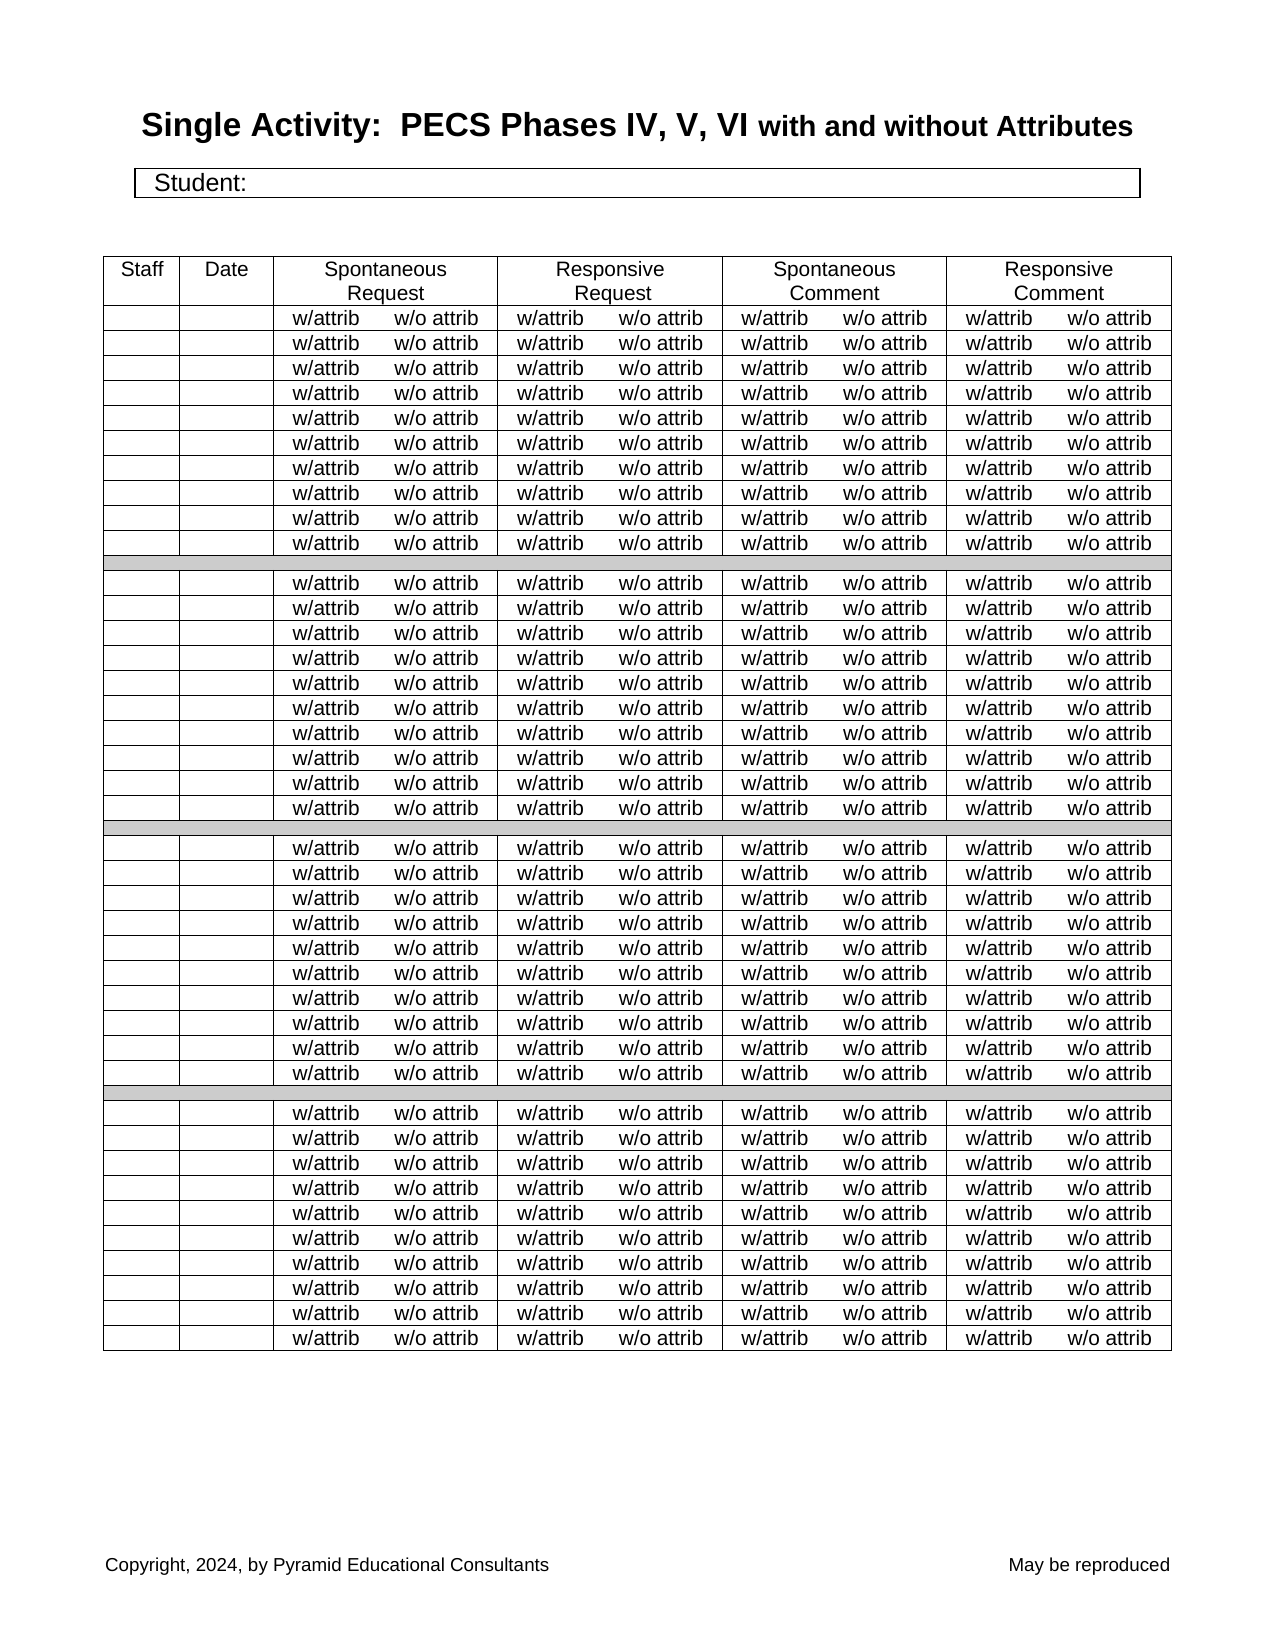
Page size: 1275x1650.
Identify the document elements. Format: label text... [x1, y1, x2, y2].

table_header Spontaneous Comment [723, 257, 946, 305]
table_header Spontaneous Request [274, 257, 497, 305]
table_cell w/attrib w/o attrib [498, 456, 722, 480]
table_cell w/attrib w/o attrib [274, 671, 497, 695]
table_cell w/attrib w/o attrib [274, 456, 497, 480]
table_cell w/attrib w/o attrib [723, 1101, 946, 1125]
table_cell [180, 456, 273, 480]
table_cell w/attrib w/o attrib [498, 836, 722, 860]
table_cell w/attrib w/o attrib [498, 621, 722, 645]
table_cell w/attrib w/o attrib [947, 431, 1171, 455]
table_cell w/attrib w/o attrib [498, 1326, 722, 1350]
table_cell [104, 406, 179, 430]
table_cell w/attrib w/o attrib [947, 356, 1171, 380]
table_cell [180, 571, 273, 595]
table_cell w/attrib w/o attrib [947, 1276, 1171, 1300]
table_cell w/attrib w/o attrib [723, 1126, 946, 1150]
table_cell [104, 506, 179, 530]
table_cell w/attrib w/o attrib [498, 1061, 722, 1085]
table_cell [104, 721, 179, 745]
table_cell w/attrib w/o attrib [498, 1011, 722, 1035]
table_cell [180, 1151, 273, 1175]
table_cell [180, 596, 273, 620]
table_cell w/attrib w/o attrib [723, 571, 946, 595]
table_cell w/attrib w/o attrib [723, 671, 946, 695]
table_cell [104, 1176, 179, 1200]
table_cell w/attrib w/o attrib [498, 1151, 722, 1175]
table_cell w/attrib w/o attrib [498, 886, 722, 910]
table_cell w/attrib w/o attrib [947, 1036, 1171, 1060]
table_cell [180, 936, 273, 960]
table_cell [180, 771, 273, 795]
table_cell w/attrib w/o attrib [274, 861, 497, 885]
table_cell w/attrib w/o attrib [498, 696, 722, 720]
table_cell [180, 431, 273, 455]
table_cell w/attrib w/o attrib [723, 696, 946, 720]
table_cell w/attrib w/o attrib [723, 746, 946, 770]
table_cell [180, 911, 273, 935]
table_cell w/attrib w/o attrib [723, 1301, 946, 1325]
table_cell [180, 1101, 273, 1125]
table_cell [104, 1126, 179, 1150]
table_cell [180, 671, 273, 695]
table_cell w/attrib w/o attrib [274, 1301, 497, 1325]
table_header Responsive Request [498, 257, 722, 305]
table_cell w/attrib w/o attrib [498, 596, 722, 620]
table_cell w/attrib w/o attrib [947, 1251, 1171, 1275]
table_cell [180, 986, 273, 1010]
table_cell [104, 771, 179, 795]
table_cell w/attrib w/o attrib [947, 1011, 1171, 1035]
table_cell w/attrib w/o attrib [498, 306, 722, 330]
table_cell w/attrib w/o attrib [723, 861, 946, 885]
table_cell w/attrib w/o attrib [723, 1011, 946, 1035]
table_cell w/attrib w/o attrib [274, 936, 497, 960]
table_cell w/attrib w/o attrib [723, 1036, 946, 1060]
table_cell w/attrib w/o attrib [723, 456, 946, 480]
table_cell w/attrib w/o attrib [498, 531, 722, 555]
subtitle Single Activity: PECS Phases IV, V, VI with and without Attributes [105, 105, 1170, 143]
table_cell [180, 1276, 273, 1300]
table_cell [104, 961, 179, 985]
table_cell w/attrib w/o attrib [723, 911, 946, 935]
table_cell [104, 821, 1171, 835]
table_cell [104, 531, 179, 555]
table_cell [180, 836, 273, 860]
table_cell w/attrib w/o attrib [947, 1226, 1171, 1250]
table_cell w/attrib w/o attrib [947, 746, 1171, 770]
table_cell [104, 456, 179, 480]
table_cell w/attrib w/o attrib [723, 836, 946, 860]
table_cell [104, 861, 179, 885]
table_cell w/attrib w/o attrib [274, 986, 497, 1010]
table_cell [104, 431, 179, 455]
table_cell w/attrib w/o attrib [723, 1201, 946, 1225]
table_cell [180, 331, 273, 355]
table_cell w/attrib w/o attrib [274, 721, 497, 745]
table_cell [104, 1011, 179, 1035]
table_cell w/attrib w/o attrib [947, 646, 1171, 670]
table_cell w/attrib w/o attrib [723, 646, 946, 670]
table_cell [180, 1251, 273, 1275]
table_cell [104, 936, 179, 960]
table_cell w/attrib w/o attrib [947, 861, 1171, 885]
table_cell w/attrib w/o attrib [723, 771, 946, 795]
table_cell w/attrib w/o attrib [947, 936, 1171, 960]
table_cell w/attrib w/o attrib [723, 531, 946, 555]
table_cell w/attrib w/o attrib [274, 696, 497, 720]
table_cell w/attrib w/o attrib [498, 506, 722, 530]
table_cell w/attrib w/o attrib [274, 431, 497, 455]
table_cell [180, 1201, 273, 1225]
table_cell [180, 1126, 273, 1150]
table_cell [180, 306, 273, 330]
table_cell w/attrib w/o attrib [947, 456, 1171, 480]
table_cell [180, 356, 273, 380]
table_cell w/attrib w/o attrib [947, 331, 1171, 355]
table_cell w/attrib w/o attrib [498, 671, 722, 695]
table_cell w/attrib w/o attrib [498, 381, 722, 405]
table_cell [104, 596, 179, 620]
table_cell w/attrib w/o attrib [498, 1276, 722, 1300]
table_cell [180, 381, 273, 405]
table_cell w/attrib w/o attrib [274, 331, 497, 355]
table_cell w/attrib w/o attrib [274, 1176, 497, 1200]
table_cell w/attrib w/o attrib [723, 886, 946, 910]
table_cell w/attrib w/o attrib [947, 1151, 1171, 1175]
table_cell [104, 306, 179, 330]
table_cell w/attrib w/o attrib [723, 406, 946, 430]
table_cell w/attrib w/o attrib [498, 861, 722, 885]
table_cell [104, 1086, 1171, 1100]
table_cell w/attrib w/o attrib [274, 1101, 497, 1125]
table_cell w/attrib w/o attrib [274, 1011, 497, 1035]
table_cell w/attrib w/o attrib [498, 1176, 722, 1200]
table_cell w/attrib w/o attrib [723, 936, 946, 960]
table_cell w/attrib w/o attrib [498, 796, 722, 820]
table_cell w/attrib w/o attrib [498, 746, 722, 770]
table_cell w/attrib w/o attrib [498, 986, 722, 1010]
table_cell [180, 746, 273, 770]
table_cell [180, 406, 273, 430]
table_cell w/attrib w/o attrib [723, 986, 946, 1010]
table_cell w/attrib w/o attrib [947, 1301, 1171, 1325]
table_cell w/attrib w/o attrib [723, 721, 946, 745]
table_cell w/attrib w/o attrib [274, 1036, 497, 1060]
table_cell [180, 621, 273, 645]
table_cell [180, 861, 273, 885]
table_cell [104, 836, 179, 860]
table_cell [104, 621, 179, 645]
table_header Responsive Comment [947, 257, 1171, 305]
table_cell w/attrib w/o attrib [947, 406, 1171, 430]
table_cell w/attrib w/o attrib [274, 381, 497, 405]
table_cell [104, 1251, 179, 1275]
table_cell w/attrib w/o attrib [947, 1101, 1171, 1125]
table_cell w/attrib w/o attrib [498, 1201, 722, 1225]
table_cell w/attrib w/o attrib [723, 1251, 946, 1275]
table_cell w/attrib w/o attrib [723, 306, 946, 330]
table_cell w/attrib w/o attrib [947, 1201, 1171, 1225]
table_cell w/attrib w/o attrib [723, 506, 946, 530]
table_cell w/attrib w/o attrib [723, 1226, 946, 1250]
table_cell w/attrib w/o attrib [274, 531, 497, 555]
table_cell w/attrib w/o attrib [947, 506, 1171, 530]
table_cell w/attrib w/o attrib [947, 796, 1171, 820]
table_cell w/attrib w/o attrib [498, 406, 722, 430]
table_cell w/attrib w/o attrib [947, 721, 1171, 745]
table_cell w/attrib w/o attrib [498, 721, 722, 745]
table_cell [180, 886, 273, 910]
table_cell w/attrib w/o attrib [723, 1276, 946, 1300]
table_cell w/attrib w/o attrib [274, 596, 497, 620]
table_cell w/attrib w/o attrib [274, 621, 497, 645]
table_cell [104, 556, 1171, 570]
table_cell w/attrib w/o attrib [274, 961, 497, 985]
table_cell w/attrib w/o attrib [274, 1276, 497, 1300]
table_cell w/attrib w/o attrib [498, 1226, 722, 1250]
table_cell w/attrib w/o attrib [723, 621, 946, 645]
table_cell w/attrib w/o attrib [723, 356, 946, 380]
table_cell w/attrib w/o attrib [274, 1126, 497, 1150]
table_cell [180, 796, 273, 820]
table_cell [104, 986, 179, 1010]
table_cell w/attrib w/o attrib [947, 531, 1171, 555]
table_cell w/attrib w/o attrib [274, 481, 497, 505]
table_cell w/attrib w/o attrib [947, 771, 1171, 795]
table_header [258, 169, 1139, 197]
table_cell w/attrib w/o attrib [274, 306, 497, 330]
table_cell [180, 721, 273, 745]
table_cell w/attrib w/o attrib [947, 886, 1171, 910]
table_cell [104, 571, 179, 595]
table_cell w/attrib w/o attrib [498, 1301, 722, 1325]
table_cell [180, 1301, 273, 1325]
table_cell w/attrib w/o attrib [947, 1126, 1171, 1150]
table_cell w/attrib w/o attrib [274, 1151, 497, 1175]
table_cell [180, 1176, 273, 1200]
table_cell w/attrib w/o attrib [274, 506, 497, 530]
table_cell w/attrib w/o attrib [947, 836, 1171, 860]
table_cell [104, 796, 179, 820]
table_cell w/attrib w/o attrib [947, 671, 1171, 695]
table_cell w/attrib w/o attrib [498, 1126, 722, 1150]
table_cell [104, 911, 179, 935]
table_cell w/attrib w/o attrib [274, 571, 497, 595]
table_cell [104, 356, 179, 380]
table_cell w/attrib w/o attrib [274, 356, 497, 380]
table_cell w/attrib w/o attrib [498, 1101, 722, 1125]
table_cell w/attrib w/o attrib [274, 646, 497, 670]
table_cell [180, 506, 273, 530]
table_cell w/attrib w/o attrib [498, 771, 722, 795]
table_cell w/attrib w/o attrib [274, 836, 497, 860]
table_cell w/attrib w/o attrib [947, 696, 1171, 720]
table_cell [104, 331, 179, 355]
table_cell w/attrib w/o attrib [274, 796, 497, 820]
table_header Date [180, 257, 273, 305]
table_cell [180, 481, 273, 505]
table_cell w/attrib w/o attrib [723, 1326, 946, 1350]
table_cell [104, 1326, 179, 1350]
table_cell w/attrib w/o attrib [498, 356, 722, 380]
table_cell [180, 696, 273, 720]
table_cell w/attrib w/o attrib [723, 961, 946, 985]
table_cell w/attrib w/o attrib [947, 571, 1171, 595]
table_cell w/attrib w/o attrib [723, 796, 946, 820]
table_cell w/attrib w/o attrib [274, 1226, 497, 1250]
table_cell [180, 1011, 273, 1035]
table_cell [104, 481, 179, 505]
table_header Staff [104, 257, 179, 305]
table_cell w/attrib w/o attrib [947, 481, 1171, 505]
table_cell [104, 696, 179, 720]
table_cell [180, 1326, 273, 1350]
table_cell w/attrib w/o attrib [947, 1176, 1171, 1200]
table_cell w/attrib w/o attrib [723, 1061, 946, 1085]
table_cell w/attrib w/o attrib [723, 1151, 946, 1175]
table_cell [104, 1101, 179, 1125]
table_cell w/attrib w/o attrib [498, 646, 722, 670]
table_cell [104, 671, 179, 695]
table_cell w/attrib w/o attrib [947, 596, 1171, 620]
table_cell w/attrib w/o attrib [723, 431, 946, 455]
table_cell [180, 961, 273, 985]
table_cell [104, 1301, 179, 1325]
table_cell w/attrib w/o attrib [947, 381, 1171, 405]
table_cell w/attrib w/o attrib [947, 911, 1171, 935]
table_cell [104, 1276, 179, 1300]
table_cell w/attrib w/o attrib [274, 746, 497, 770]
table_cell [104, 886, 179, 910]
table_cell w/attrib w/o attrib [274, 911, 497, 935]
table_cell [104, 746, 179, 770]
table_cell w/attrib w/o attrib [947, 1326, 1171, 1350]
table_cell [180, 646, 273, 670]
table_cell w/attrib w/o attrib [274, 886, 497, 910]
table_cell [180, 531, 273, 555]
table_cell w/attrib w/o attrib [274, 1251, 497, 1275]
table_header Student: [136, 169, 258, 197]
table_cell w/attrib w/o attrib [498, 1251, 722, 1275]
table_cell w/attrib w/o attrib [274, 406, 497, 430]
table_cell w/attrib w/o attrib [723, 596, 946, 620]
table_cell [180, 1036, 273, 1060]
table_cell [104, 1036, 179, 1060]
table_cell w/attrib w/o attrib [498, 331, 722, 355]
table_cell w/attrib w/o attrib [498, 936, 722, 960]
table_cell w/attrib w/o attrib [947, 961, 1171, 985]
table_cell w/attrib w/o attrib [723, 481, 946, 505]
table_cell w/attrib w/o attrib [498, 961, 722, 985]
table_cell [180, 1061, 273, 1085]
table_cell [104, 1061, 179, 1085]
table_cell w/attrib w/o attrib [498, 571, 722, 595]
table_cell w/attrib w/o attrib [947, 621, 1171, 645]
table_cell w/attrib w/o attrib [498, 1036, 722, 1060]
table_cell w/attrib w/o attrib [723, 1176, 946, 1200]
table_cell w/attrib w/o attrib [498, 481, 722, 505]
table_cell w/attrib w/o attrib [274, 1061, 497, 1085]
table_cell w/attrib w/o attrib [498, 431, 722, 455]
table_cell [104, 1201, 179, 1225]
table_cell w/attrib w/o attrib [947, 986, 1171, 1010]
table_cell w/attrib w/o attrib [723, 331, 946, 355]
table_cell [104, 1151, 179, 1175]
table_cell [180, 1226, 273, 1250]
table_cell [104, 381, 179, 405]
table_cell w/attrib w/o attrib [274, 1326, 497, 1350]
table_cell [104, 646, 179, 670]
table_cell w/attrib w/o attrib [274, 1201, 497, 1225]
table_cell w/attrib w/o attrib [947, 306, 1171, 330]
table_cell w/attrib w/o attrib [947, 1061, 1171, 1085]
table_cell w/attrib w/o attrib [274, 771, 497, 795]
table_cell w/attrib w/o attrib [498, 911, 722, 935]
table_cell w/attrib w/o attrib [723, 381, 946, 405]
table_cell [104, 1226, 179, 1250]
